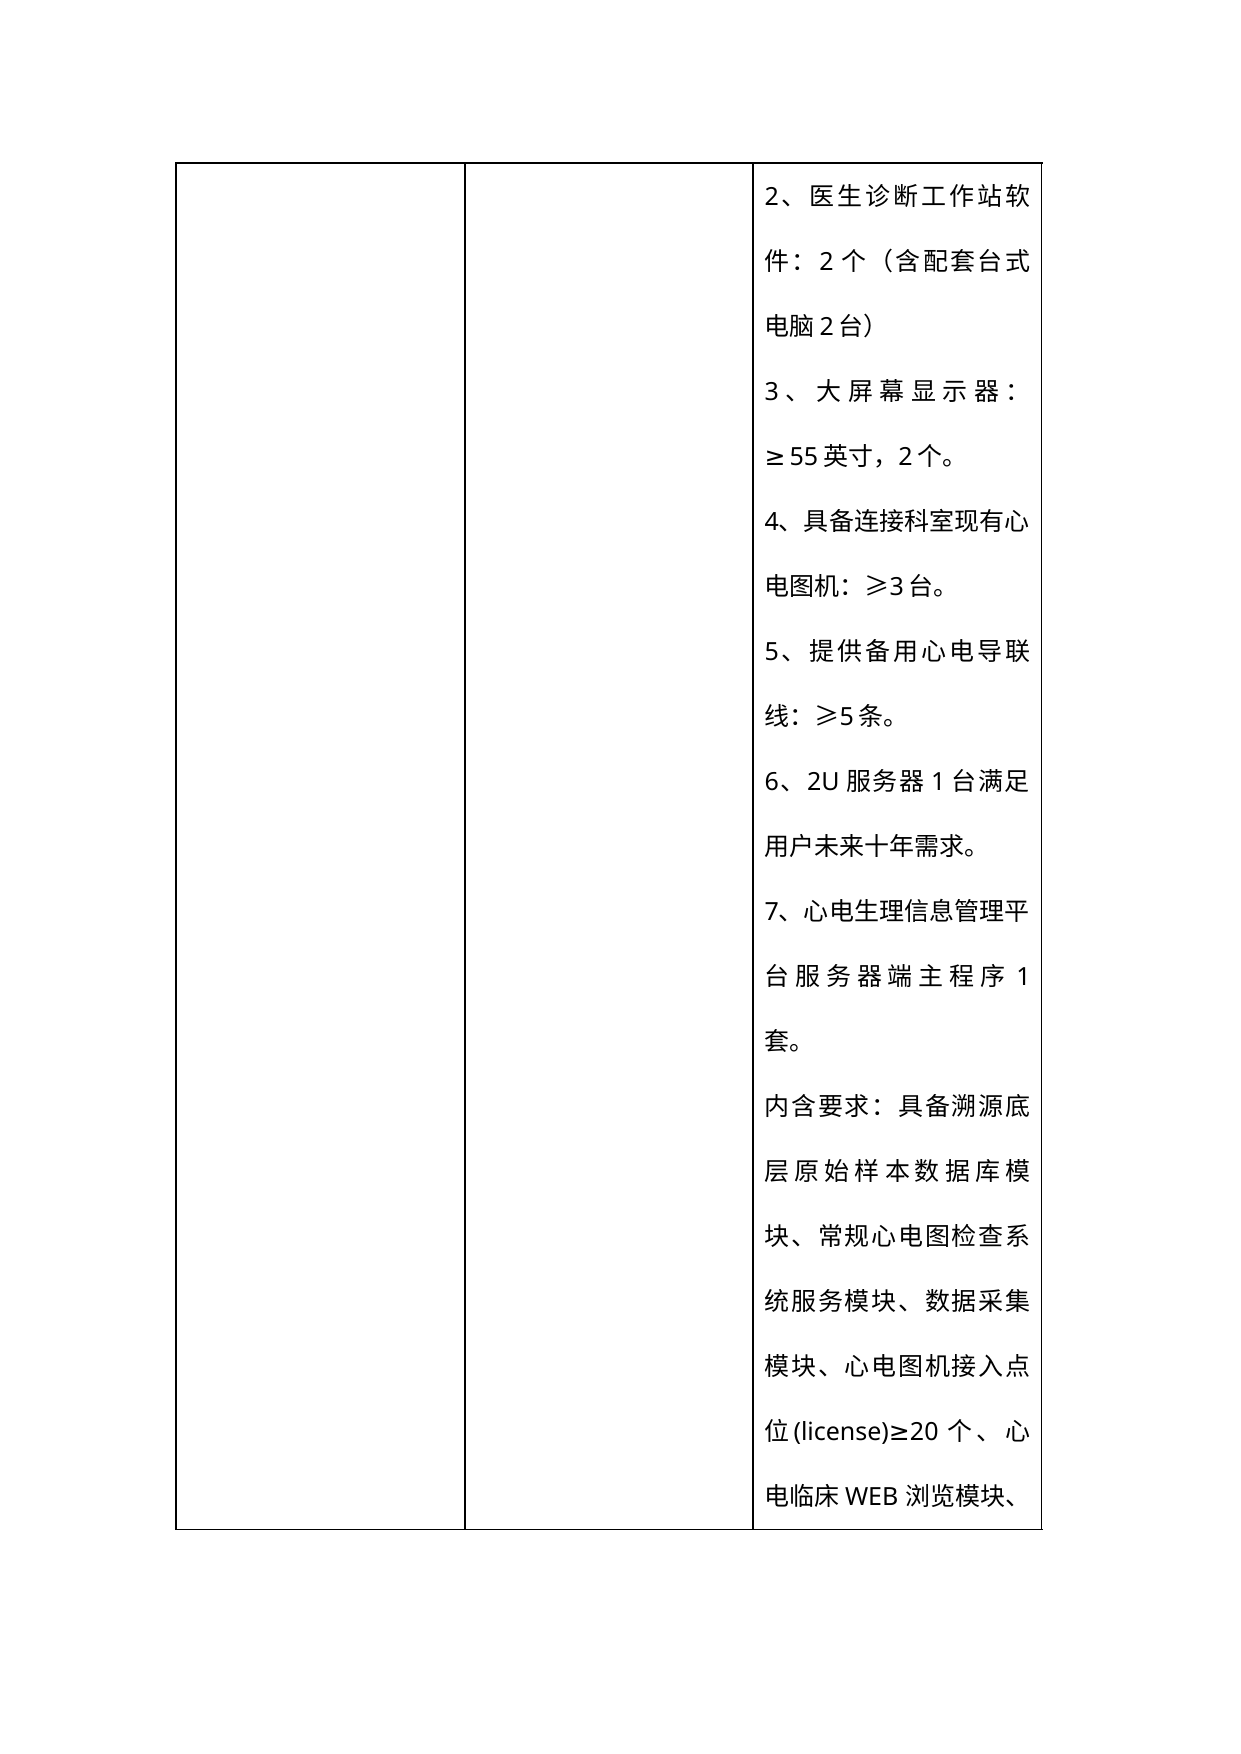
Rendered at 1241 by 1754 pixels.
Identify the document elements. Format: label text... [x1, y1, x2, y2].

table_cell ▲ [466, 164, 752, 1528]
table_cell 1 [177, 164, 464, 1528]
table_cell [754, 164, 1041, 1528]
